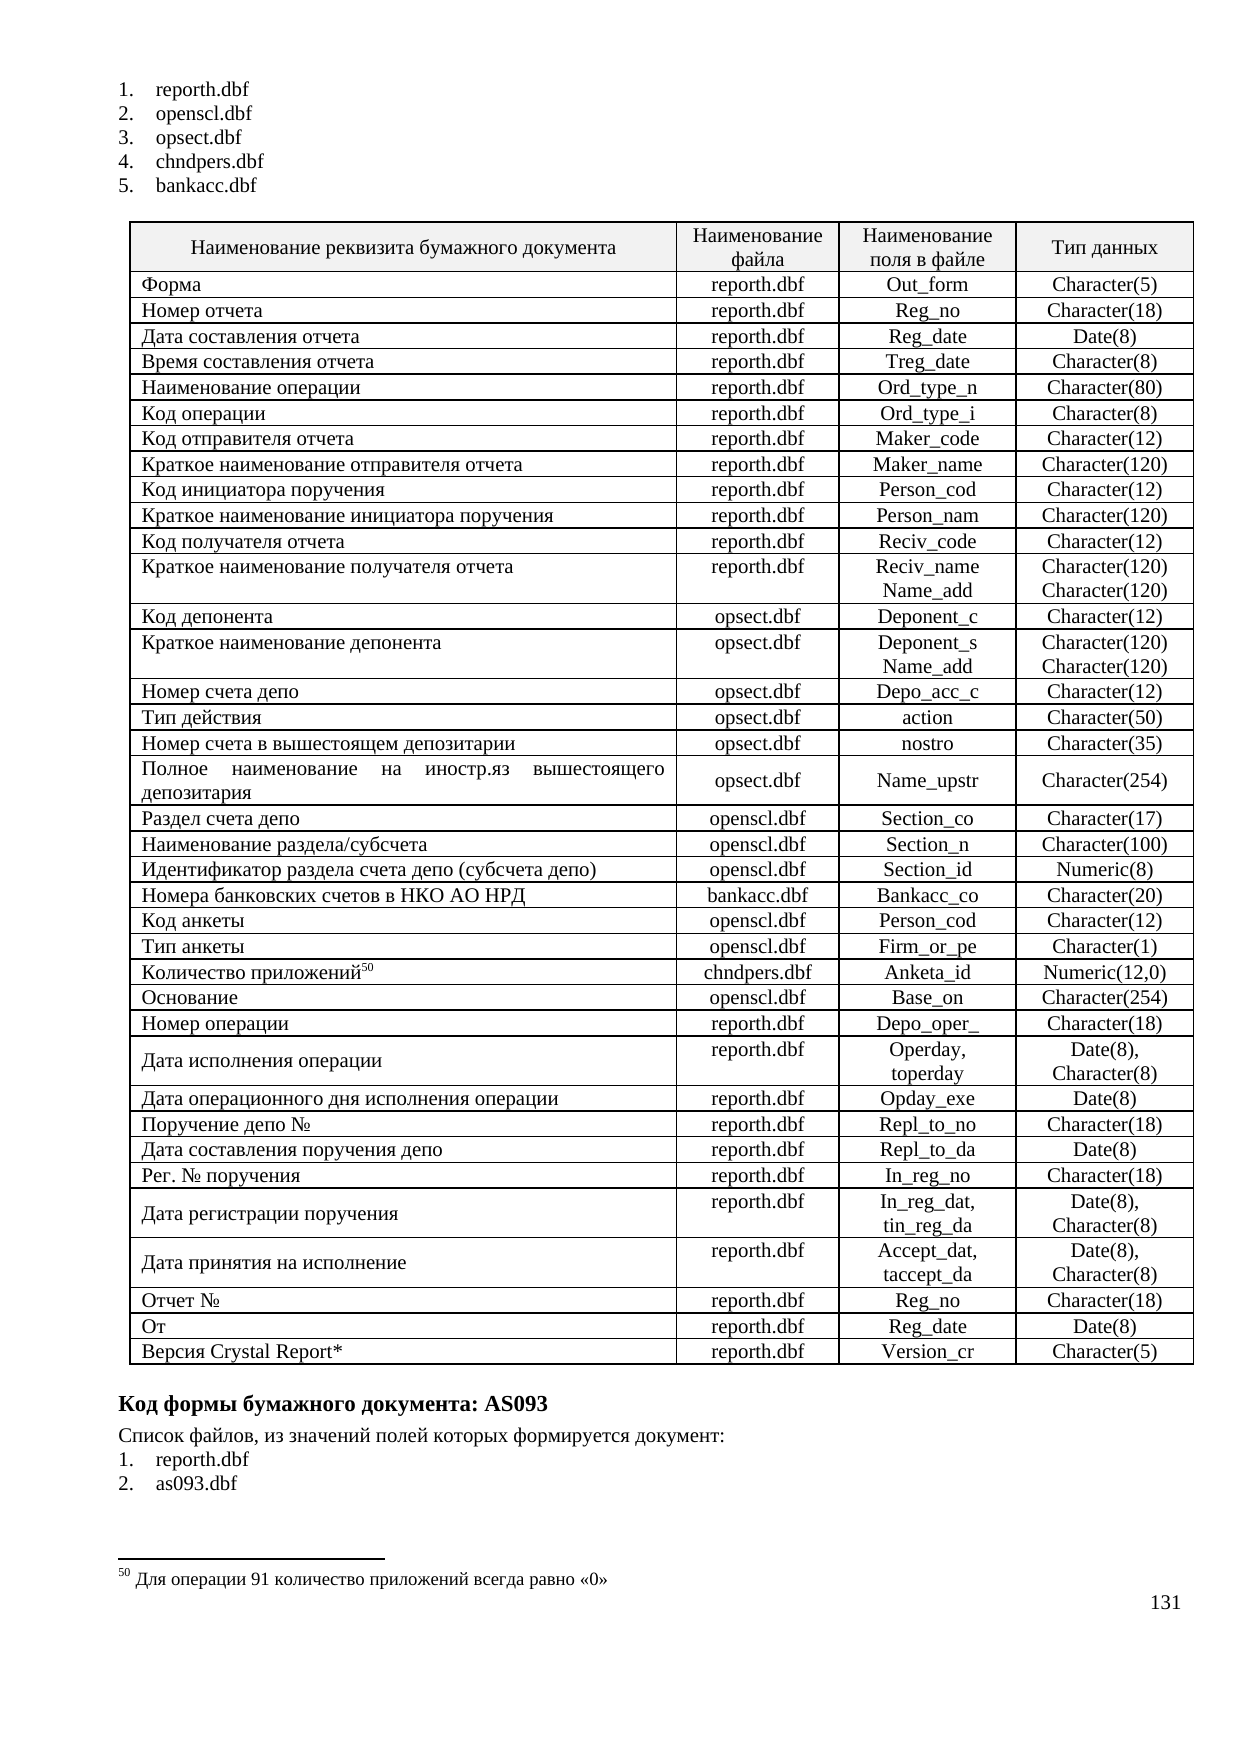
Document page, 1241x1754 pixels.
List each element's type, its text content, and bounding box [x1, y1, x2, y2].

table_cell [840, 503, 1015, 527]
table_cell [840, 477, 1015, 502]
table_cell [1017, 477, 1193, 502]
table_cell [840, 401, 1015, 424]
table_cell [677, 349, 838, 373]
list chndpers.dbf [118, 149, 1181, 173]
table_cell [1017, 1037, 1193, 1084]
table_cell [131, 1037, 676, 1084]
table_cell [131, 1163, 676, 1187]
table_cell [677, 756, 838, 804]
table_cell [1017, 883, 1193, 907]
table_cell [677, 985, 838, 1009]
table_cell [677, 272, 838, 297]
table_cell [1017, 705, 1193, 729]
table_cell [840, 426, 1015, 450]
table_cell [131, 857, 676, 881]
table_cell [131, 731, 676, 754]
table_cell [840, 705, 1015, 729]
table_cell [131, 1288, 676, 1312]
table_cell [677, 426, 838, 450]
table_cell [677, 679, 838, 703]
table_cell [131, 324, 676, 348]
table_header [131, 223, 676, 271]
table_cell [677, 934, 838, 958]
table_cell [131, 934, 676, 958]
list reporth.dbf [118, 77, 1181, 101]
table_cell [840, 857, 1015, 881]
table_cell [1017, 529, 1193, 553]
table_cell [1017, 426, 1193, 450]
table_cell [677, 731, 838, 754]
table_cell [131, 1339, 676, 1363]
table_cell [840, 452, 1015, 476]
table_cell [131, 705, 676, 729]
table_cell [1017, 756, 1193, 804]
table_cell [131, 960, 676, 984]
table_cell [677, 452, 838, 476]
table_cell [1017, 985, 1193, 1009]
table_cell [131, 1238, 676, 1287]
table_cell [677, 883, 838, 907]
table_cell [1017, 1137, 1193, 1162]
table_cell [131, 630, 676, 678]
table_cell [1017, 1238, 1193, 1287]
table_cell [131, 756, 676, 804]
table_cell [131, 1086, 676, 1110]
list openscl.dbf [118, 101, 1181, 125]
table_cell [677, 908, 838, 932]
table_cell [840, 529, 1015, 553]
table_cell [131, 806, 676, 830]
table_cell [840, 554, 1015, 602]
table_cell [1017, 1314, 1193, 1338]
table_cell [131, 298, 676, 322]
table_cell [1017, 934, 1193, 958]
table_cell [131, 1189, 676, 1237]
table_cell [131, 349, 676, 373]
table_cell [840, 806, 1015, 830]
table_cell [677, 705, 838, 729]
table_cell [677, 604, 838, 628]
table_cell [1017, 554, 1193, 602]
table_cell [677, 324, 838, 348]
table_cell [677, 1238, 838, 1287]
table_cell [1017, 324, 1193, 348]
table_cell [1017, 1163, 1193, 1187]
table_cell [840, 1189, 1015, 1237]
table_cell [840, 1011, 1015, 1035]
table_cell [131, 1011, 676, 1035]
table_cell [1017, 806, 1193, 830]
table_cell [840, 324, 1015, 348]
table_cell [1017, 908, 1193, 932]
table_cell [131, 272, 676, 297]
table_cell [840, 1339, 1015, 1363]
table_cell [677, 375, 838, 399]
list bankacc.dbf [118, 173, 1181, 197]
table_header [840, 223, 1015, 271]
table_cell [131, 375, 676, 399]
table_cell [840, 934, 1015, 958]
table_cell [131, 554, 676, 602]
text Список файлов, из значений полей которых формируется документ: [118, 1422, 1181, 1447]
list opsect.dbf [118, 125, 1181, 149]
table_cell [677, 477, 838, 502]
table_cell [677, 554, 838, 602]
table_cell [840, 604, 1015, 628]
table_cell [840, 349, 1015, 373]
list as093.dbf [118, 1471, 1181, 1495]
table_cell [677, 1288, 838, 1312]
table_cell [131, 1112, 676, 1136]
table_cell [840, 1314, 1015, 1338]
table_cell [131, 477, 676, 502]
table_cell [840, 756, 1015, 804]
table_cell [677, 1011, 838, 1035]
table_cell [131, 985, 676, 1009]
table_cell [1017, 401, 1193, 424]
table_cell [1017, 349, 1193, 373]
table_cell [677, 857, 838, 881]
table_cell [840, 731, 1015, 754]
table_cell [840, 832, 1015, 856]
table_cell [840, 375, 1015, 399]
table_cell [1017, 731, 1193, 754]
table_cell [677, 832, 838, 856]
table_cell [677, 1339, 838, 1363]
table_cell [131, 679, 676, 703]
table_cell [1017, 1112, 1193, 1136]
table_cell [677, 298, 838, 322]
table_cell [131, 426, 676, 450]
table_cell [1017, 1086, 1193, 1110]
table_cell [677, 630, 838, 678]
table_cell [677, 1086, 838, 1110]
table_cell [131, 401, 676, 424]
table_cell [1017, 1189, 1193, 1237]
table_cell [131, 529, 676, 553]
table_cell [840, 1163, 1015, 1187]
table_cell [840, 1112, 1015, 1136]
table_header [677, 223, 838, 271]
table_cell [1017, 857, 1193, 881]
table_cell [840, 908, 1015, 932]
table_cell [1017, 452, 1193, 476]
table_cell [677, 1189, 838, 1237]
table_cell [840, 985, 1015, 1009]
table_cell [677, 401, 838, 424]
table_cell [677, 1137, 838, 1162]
list reporth.dbf [118, 1447, 1181, 1471]
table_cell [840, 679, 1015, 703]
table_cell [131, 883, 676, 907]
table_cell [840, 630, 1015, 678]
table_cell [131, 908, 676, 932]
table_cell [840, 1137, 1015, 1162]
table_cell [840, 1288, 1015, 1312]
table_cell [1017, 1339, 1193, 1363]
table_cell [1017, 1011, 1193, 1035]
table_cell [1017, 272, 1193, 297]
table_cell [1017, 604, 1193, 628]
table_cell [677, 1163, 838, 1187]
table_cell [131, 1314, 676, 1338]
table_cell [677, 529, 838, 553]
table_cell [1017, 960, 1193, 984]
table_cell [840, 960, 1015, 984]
subtitle Код формы бумажного документа: AS093 [118, 1390, 1181, 1416]
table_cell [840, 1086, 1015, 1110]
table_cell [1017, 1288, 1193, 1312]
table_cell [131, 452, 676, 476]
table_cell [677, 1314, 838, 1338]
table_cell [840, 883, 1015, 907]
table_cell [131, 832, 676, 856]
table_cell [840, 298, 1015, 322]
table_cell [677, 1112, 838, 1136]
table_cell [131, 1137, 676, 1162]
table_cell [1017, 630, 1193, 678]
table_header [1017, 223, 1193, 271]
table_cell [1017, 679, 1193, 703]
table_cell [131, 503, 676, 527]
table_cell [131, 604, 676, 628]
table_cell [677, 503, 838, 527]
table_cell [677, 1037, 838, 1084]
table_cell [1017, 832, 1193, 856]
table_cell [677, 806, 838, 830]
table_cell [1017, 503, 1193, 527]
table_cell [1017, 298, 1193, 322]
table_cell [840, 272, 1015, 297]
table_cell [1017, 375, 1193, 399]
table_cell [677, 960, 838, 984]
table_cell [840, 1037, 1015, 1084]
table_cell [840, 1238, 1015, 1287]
